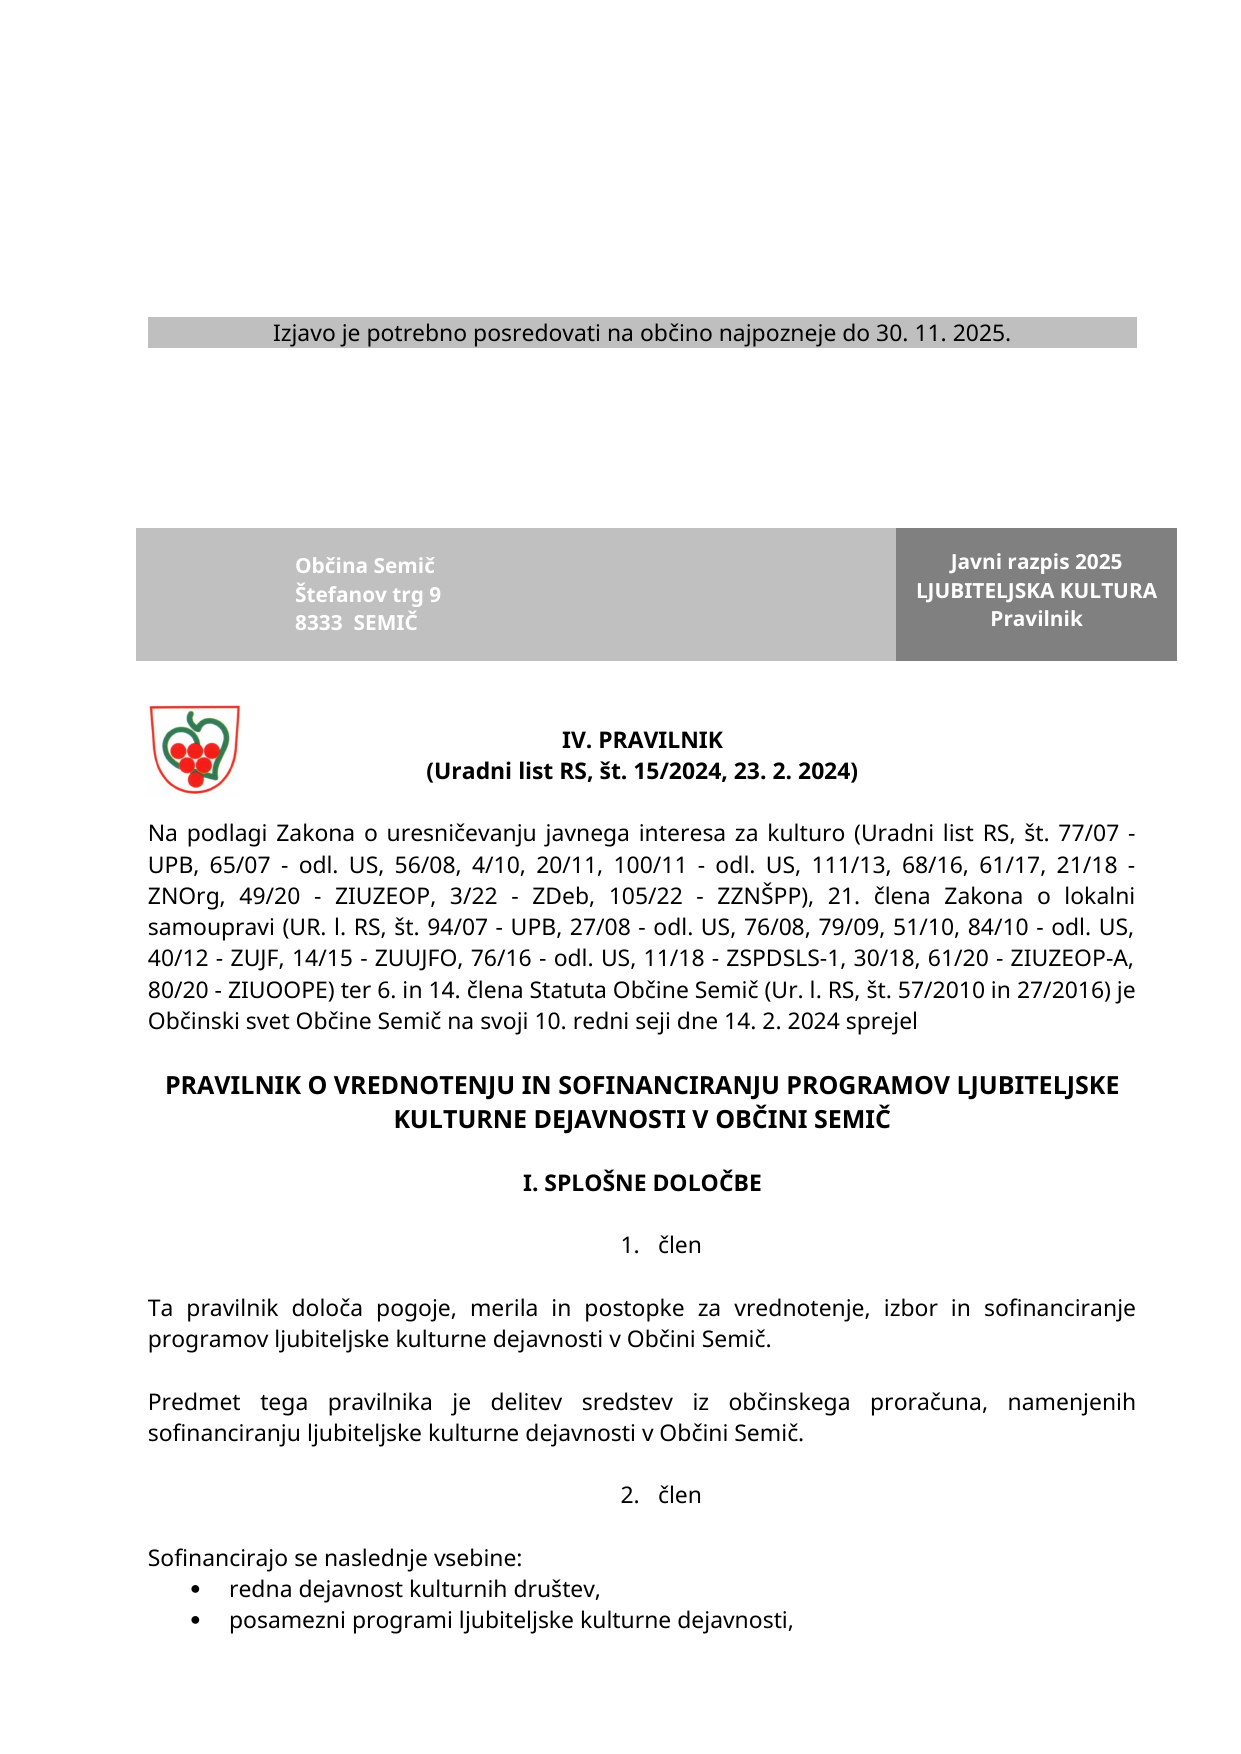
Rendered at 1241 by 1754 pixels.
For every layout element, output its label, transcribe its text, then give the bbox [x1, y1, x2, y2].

list redna dejavnost kulturnih društev, [191, 1573, 1137, 1604]
text (Uradni list RS, št. 15/2024, 23. 2. 2024) [241, 755, 1137, 786]
text Ta pravilnik določa pogoje, merila in postopke za vrednotenje, izbor in sofinanciranje programov ljubiteljske kulturne dejavnosti v Občini Semič. [148, 1292, 1137, 1354]
text Predmet tega pravilnika je delitev sredstev iz občinskega proračuna, namenjenih sofinanciranju ljubiteljske kulturne dejavnosti v Občini Semič. [148, 1386, 1137, 1448]
list posamezni programi ljubiteljske kulturne dejavnosti, [191, 1604, 1137, 1636]
text I. SPLOŠNE DOLOČBE [148, 1167, 1137, 1198]
text Na podlagi Zakona o uresničevanju javnega interesa za kulturo (Uradni list RS, št. 77/07 - UPB, 65/07 - odl. US, 56/08, 4/10, 20/11, 100/11 - odl. US, 111/13, 68/16, 61/17, 21/18 - ZNOrg, 49/20 - ZIUZEOP, 3/22 - ZDeb, 105/22 - ZZNŠPP), 21. člena Zakona o lokalni samoupravi (UR. l. RS, št. 94/07 - UPB, 27/08 - odl. US, 76/08, 79/09, 51/10, 84/10 - odl. US, 40/12 - ZUJF, 14/15 - ZUUJFO, 76/16 - odl. US, 11/18 - ZSPDSLS-1, 30/18, 61/20 - ZIUZEOP-A, 80/20 - ZIUOOPE) ter 6. in 14. člena Statuta Občine Semič (Ur. l. RS, št. 57/2010 in 27/2016) je Občinski svet Občine Semič na svoji 10. redni seji dne 14. 2. 2024 sprejel [148, 817, 1137, 1036]
table_header [136, 528, 284, 661]
table_header Občina Semič Štefanov trg 9 8333 SEMIČ [284, 528, 896, 661]
list člen [185, 1479, 1137, 1511]
text Sofinancirajo se naslednje vsebine: [148, 1542, 1137, 1573]
table_header Javni razpis 2025 LJUBITELJSKA KULTURA Pravilnik [896, 528, 1177, 661]
picture [147, 704, 241, 796]
text Izjavo je potrebno posredovati na občino najpozneje do 30. 11. 2025. [148, 317, 1137, 348]
text IV. PRAVILNIK [241, 724, 1137, 755]
text PRAVILNIK O VREDNOTENJU IN SOFINANCIRANJU PROGRAMOV LJUBITELJSKE KULTURNE DEJAVNOSTI V OBČINI SEMIČ [148, 1067, 1137, 1136]
list člen [185, 1229, 1137, 1261]
